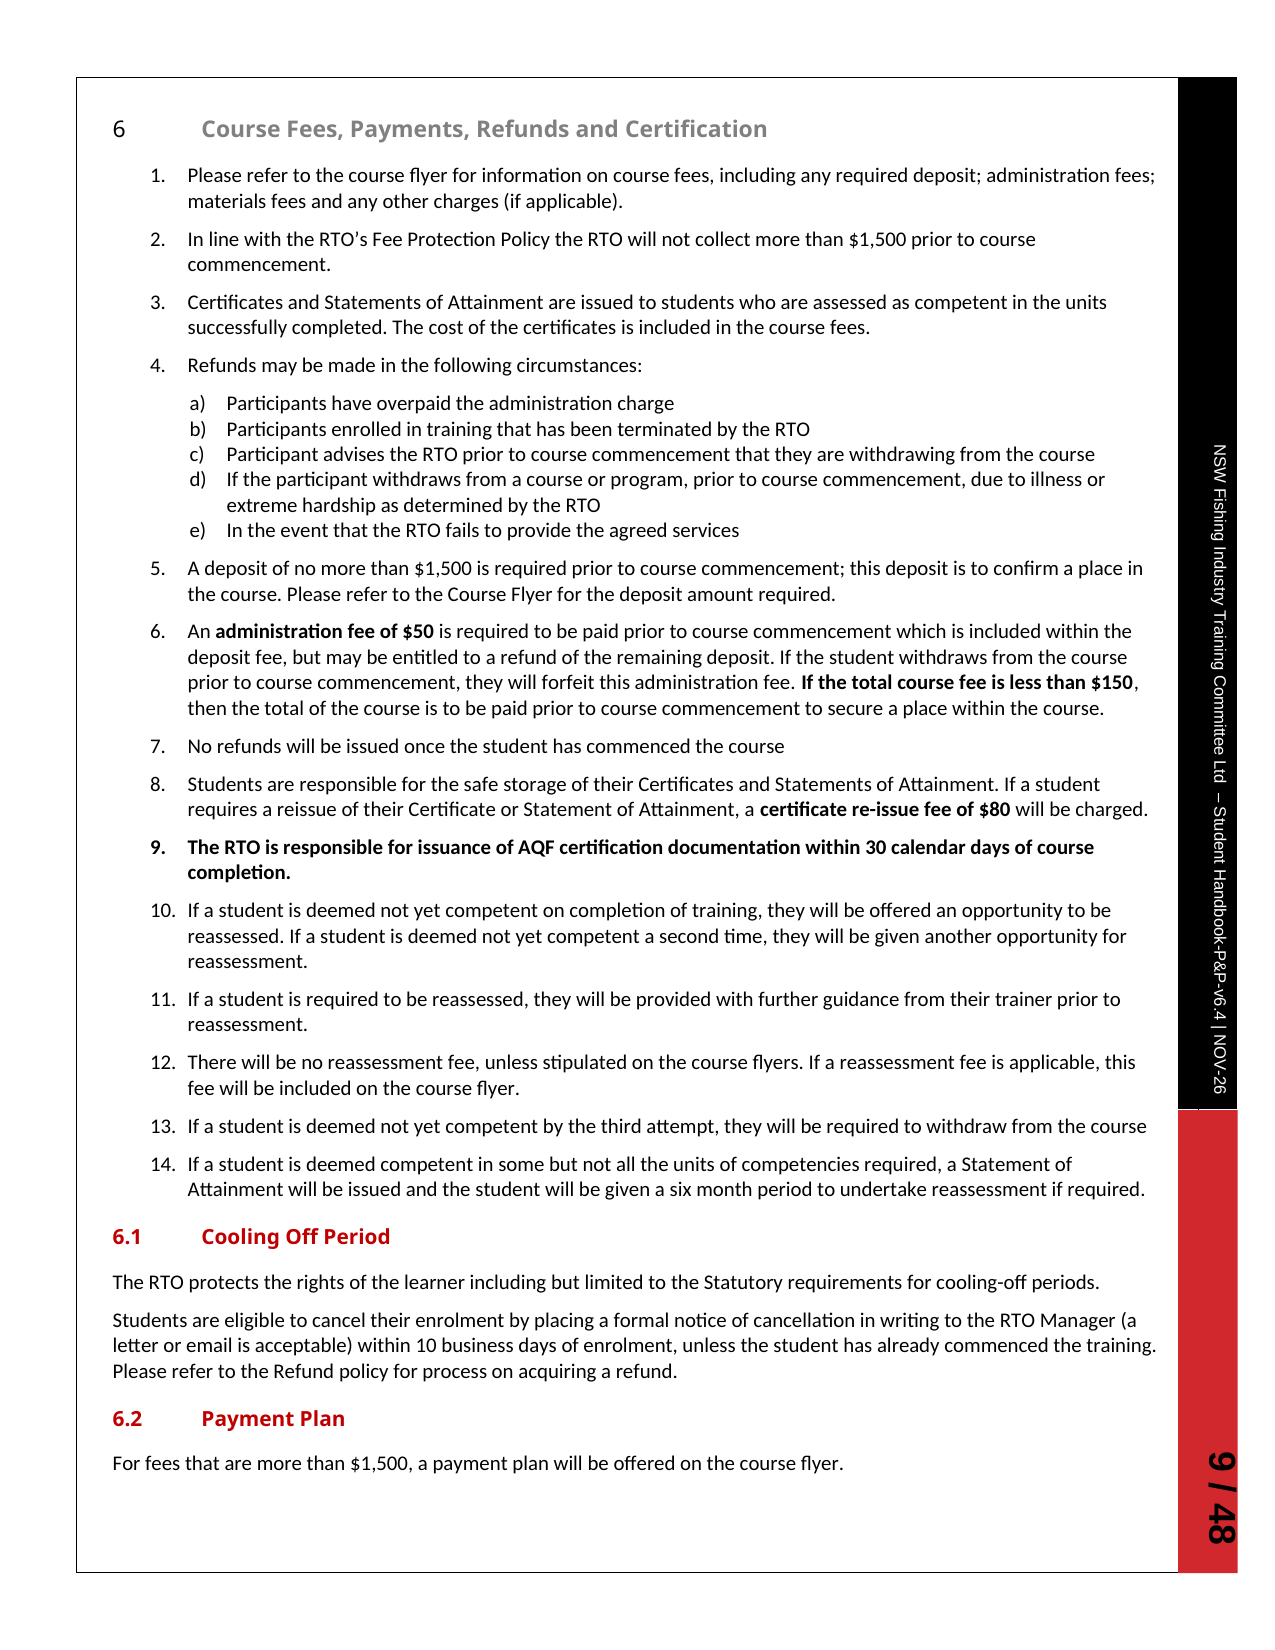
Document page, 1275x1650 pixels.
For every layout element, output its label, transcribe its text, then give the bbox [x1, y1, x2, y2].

list If a student is deemed not yet competent on completion of training, they will be offered an opportunity to be reassessed. If a student is deemed not yet competent a second time, they will be given another opportunity for reassessment. [150, 897, 1162, 974]
list Students are responsible for the safe storage of their Certificates and Statements of Attainment. If a student requires a reissue of their Certificate or Statement of Attainment, a certificate re-issue fee of $80 will be charged. [150, 771, 1162, 822]
list If a student is deemed competent in some but not all the units of competencies required, a Statement of Attainment will be issued and the student will be given a six month period to undertake reassessment if required. [150, 1151, 1162, 1202]
list Please refer to the course flyer for information on course fees, including any required deposit; administration fees; materials fees and any other charges (if applicable). [150, 162, 1162, 213]
list No refunds will be issued once the student has commenced the course [150, 733, 1162, 758]
text Students are eligible to cancel their enrolment by placing a formal notice of cancellation in writing to the RTO Manager (a letter or email is acceptable) within 10 business days of enrolment, unless the student has already commenced the training. Please refer to the Refund policy for process on acquiring a refund. [112, 1307, 1162, 1383]
list In the event that the RTO fails to provide the agreed services [189, 517, 1162, 543]
list A deposit of no more than $1,500 is required prior to course commencement; this deposit is to confirm a place in the course. Please refer to the Course Flyer for the deposit amount required. [150, 555, 1162, 606]
text The RTO protects the rights of the learner including but limited to the Statutory requirements for cooling-off periods. [112, 1269, 1162, 1294]
list There will be no reassessment fee, unless stipulated on the course flyers. If a reassessment fee is applicable, this fee will be included on the course flyer. [150, 1049, 1162, 1100]
list Certificates and Statements of Attainment are issued to students who are assessed as competent in the units successfully completed. The cost of the certificates is included in the course fees. [150, 289, 1162, 340]
list Participants have overpaid the administration charge [189, 390, 1162, 416]
list An administration fee of $50 is required to be paid prior to course commencement which is included within the deposit fee, but may be entitled to a refund of the remaining deposit. If the student withdraws from the course prior to course commencement, they will forfeit this administration fee. If the total course fee is less than $150, then the total of the course is to be paid prior to course commencement to secure a place within the course. [150, 619, 1162, 720]
subtitle Course Fees, Payments, Refunds and Certification [112, 112, 1162, 144]
text For fees that are more than $1,500, a payment plan will be offered on the course flyer. [112, 1451, 1162, 1476]
subtitle Payment Plan [112, 1404, 1162, 1432]
subtitle Cooling Off Period [112, 1222, 1162, 1251]
list If a student is deemed not yet competent by the third attempt, they will be required to withdraw from the course [150, 1113, 1162, 1138]
list The RTO is responsible for issuance of AQF certification documentation within 30 calendar days of course completion. [150, 834, 1162, 885]
list Participants enrolled in training that has been terminated by the RTO [189, 416, 1162, 441]
list Refunds may be made in the following circumstances: [150, 352, 1162, 378]
list If a student is required to be reassessed, they will be provided with further guidance from their trainer prior to reassessment. [150, 986, 1162, 1037]
list Participant advises the RTO prior to course commencement that they are withdrawing from the course [189, 441, 1162, 467]
list If the participant withdraws from a course or program, prior to course commencement, due to illness or extreme hardship as determined by the RTO [189, 467, 1162, 517]
list In line with the RTO’s Fee Protection Policy the RTO will not collect more than $1,500 prior to course commencement. [150, 226, 1162, 277]
